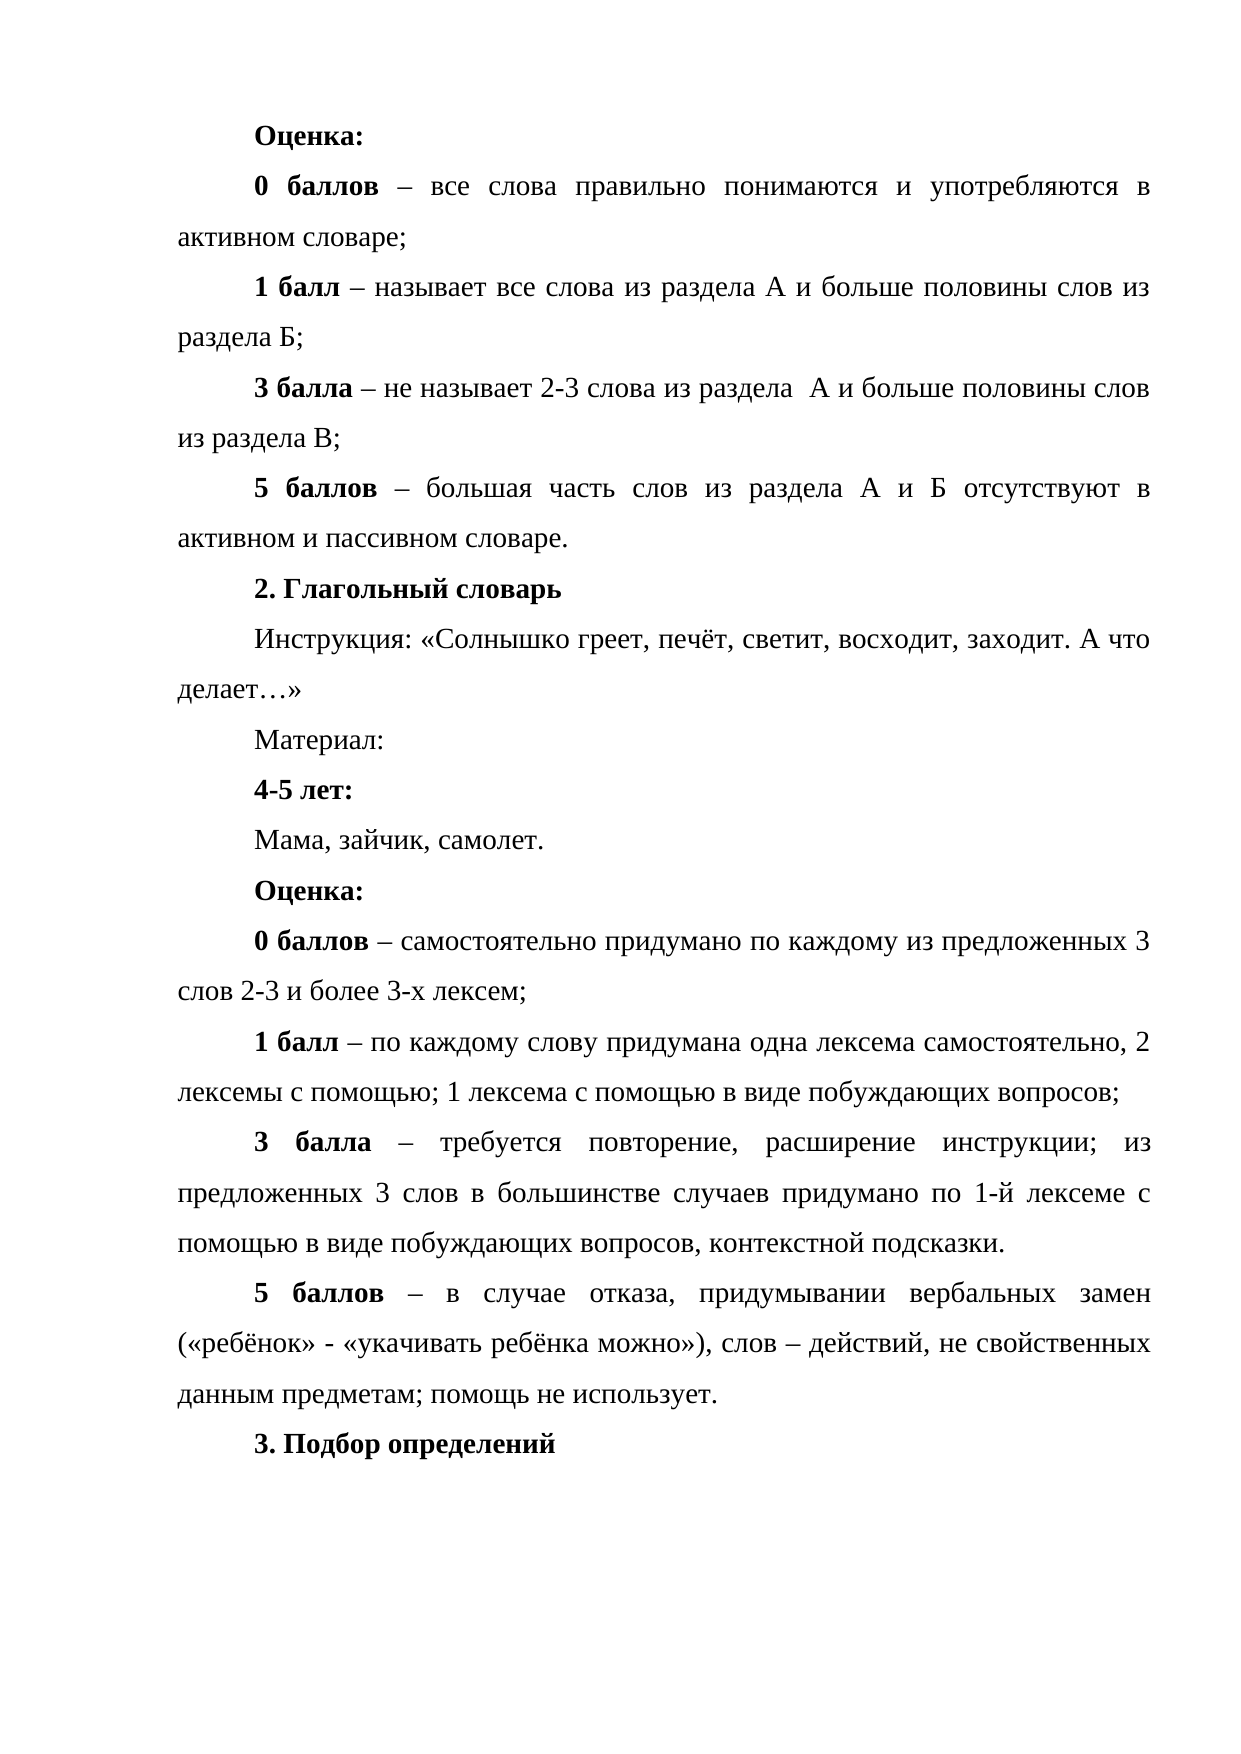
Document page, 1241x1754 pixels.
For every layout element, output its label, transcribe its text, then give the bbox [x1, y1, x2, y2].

text Оценка: [177, 118, 1152, 152]
text 3. Подбор определений [177, 1426, 1152, 1460]
text Оценка: [177, 873, 1152, 906]
text 1 балл – по каждому слову придумана одна лексема самостоятельно, 2 лексемы с помощью; 1 лексема с помощью в виде побуждающих вопросов; [177, 1024, 1152, 1108]
text 0 баллов – самостоятельно придумано по каждому из предложенных 3 слов 2-3 и более 3-х лексем; [177, 923, 1152, 1007]
text 4-5 лет: [177, 772, 1152, 806]
text 5 баллов – большая часть слов из раздела А и Б отсутствуют в активном и пассивном словаре. [177, 470, 1152, 554]
text Мама, зайчик, самолет. [177, 822, 1152, 856]
text 5 баллов – в случае отказа, придумывании вербальных замен («ребёнок» - «укачивать ребёнка можно»), слов – действий, не свойственных данным предметам; помощь не использует. [177, 1275, 1152, 1409]
text Инструкция: «Солнышко греет, печёт, светит, восходит, заходит. А что делает…» [177, 621, 1152, 705]
text 0 баллов – все слова правильно понимаются и употребляются в активном словаре; [177, 168, 1152, 252]
text 1 балл – называет все слова из раздела А и больше половины слов из раздела Б; [177, 269, 1152, 353]
text 3 балла – требуется повторение, расширение инструкции; из предложенных 3 слов в большинстве случаев придумано по 1-й лексеме с помощью в виде побуждающих вопросов, контекстной подсказки. [177, 1124, 1152, 1258]
text Материал: [177, 722, 1152, 755]
text 2. Глагольный словарь [177, 571, 1152, 604]
text 3 балла – не называет 2-3 слова из раздела А и больше половины слов из раздела В; [177, 370, 1152, 453]
